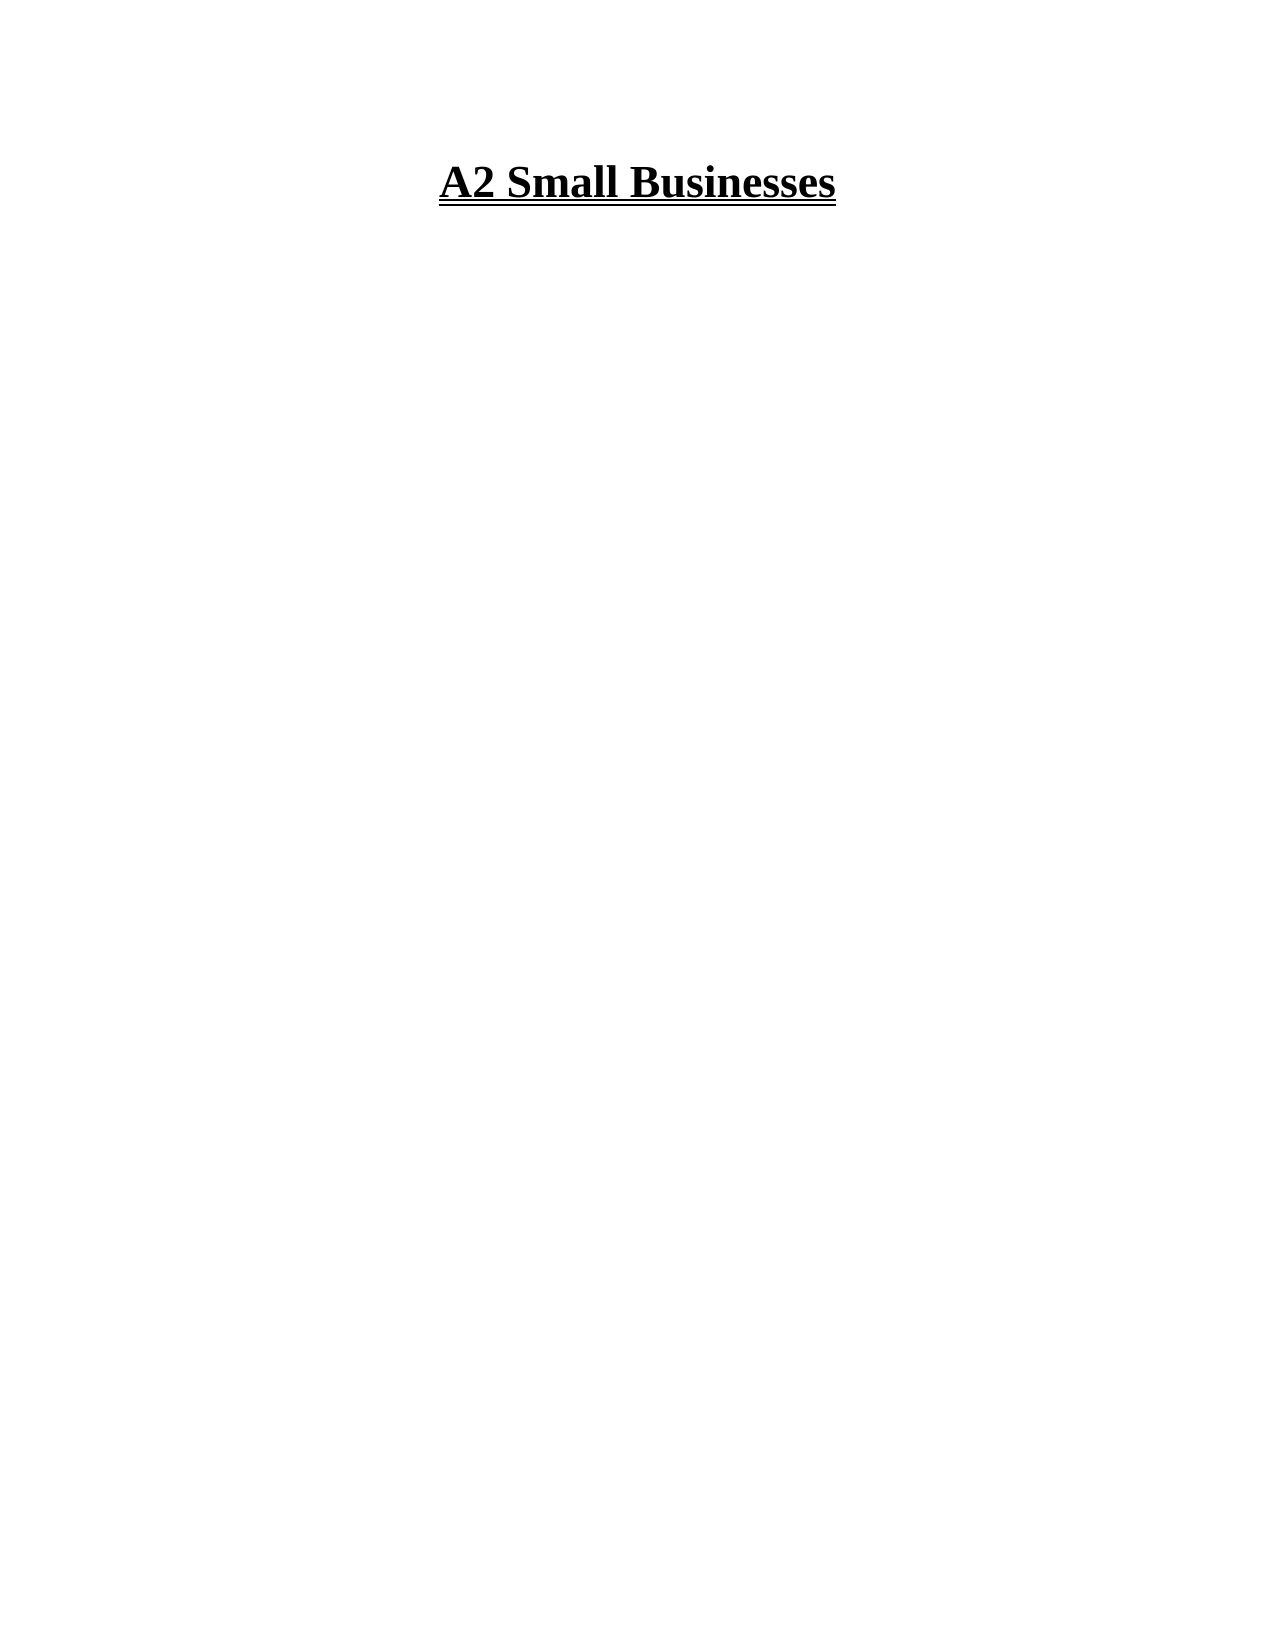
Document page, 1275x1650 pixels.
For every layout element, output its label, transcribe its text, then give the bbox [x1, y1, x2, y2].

subtitle A2 Small Businesses [150, 154, 1125, 207]
